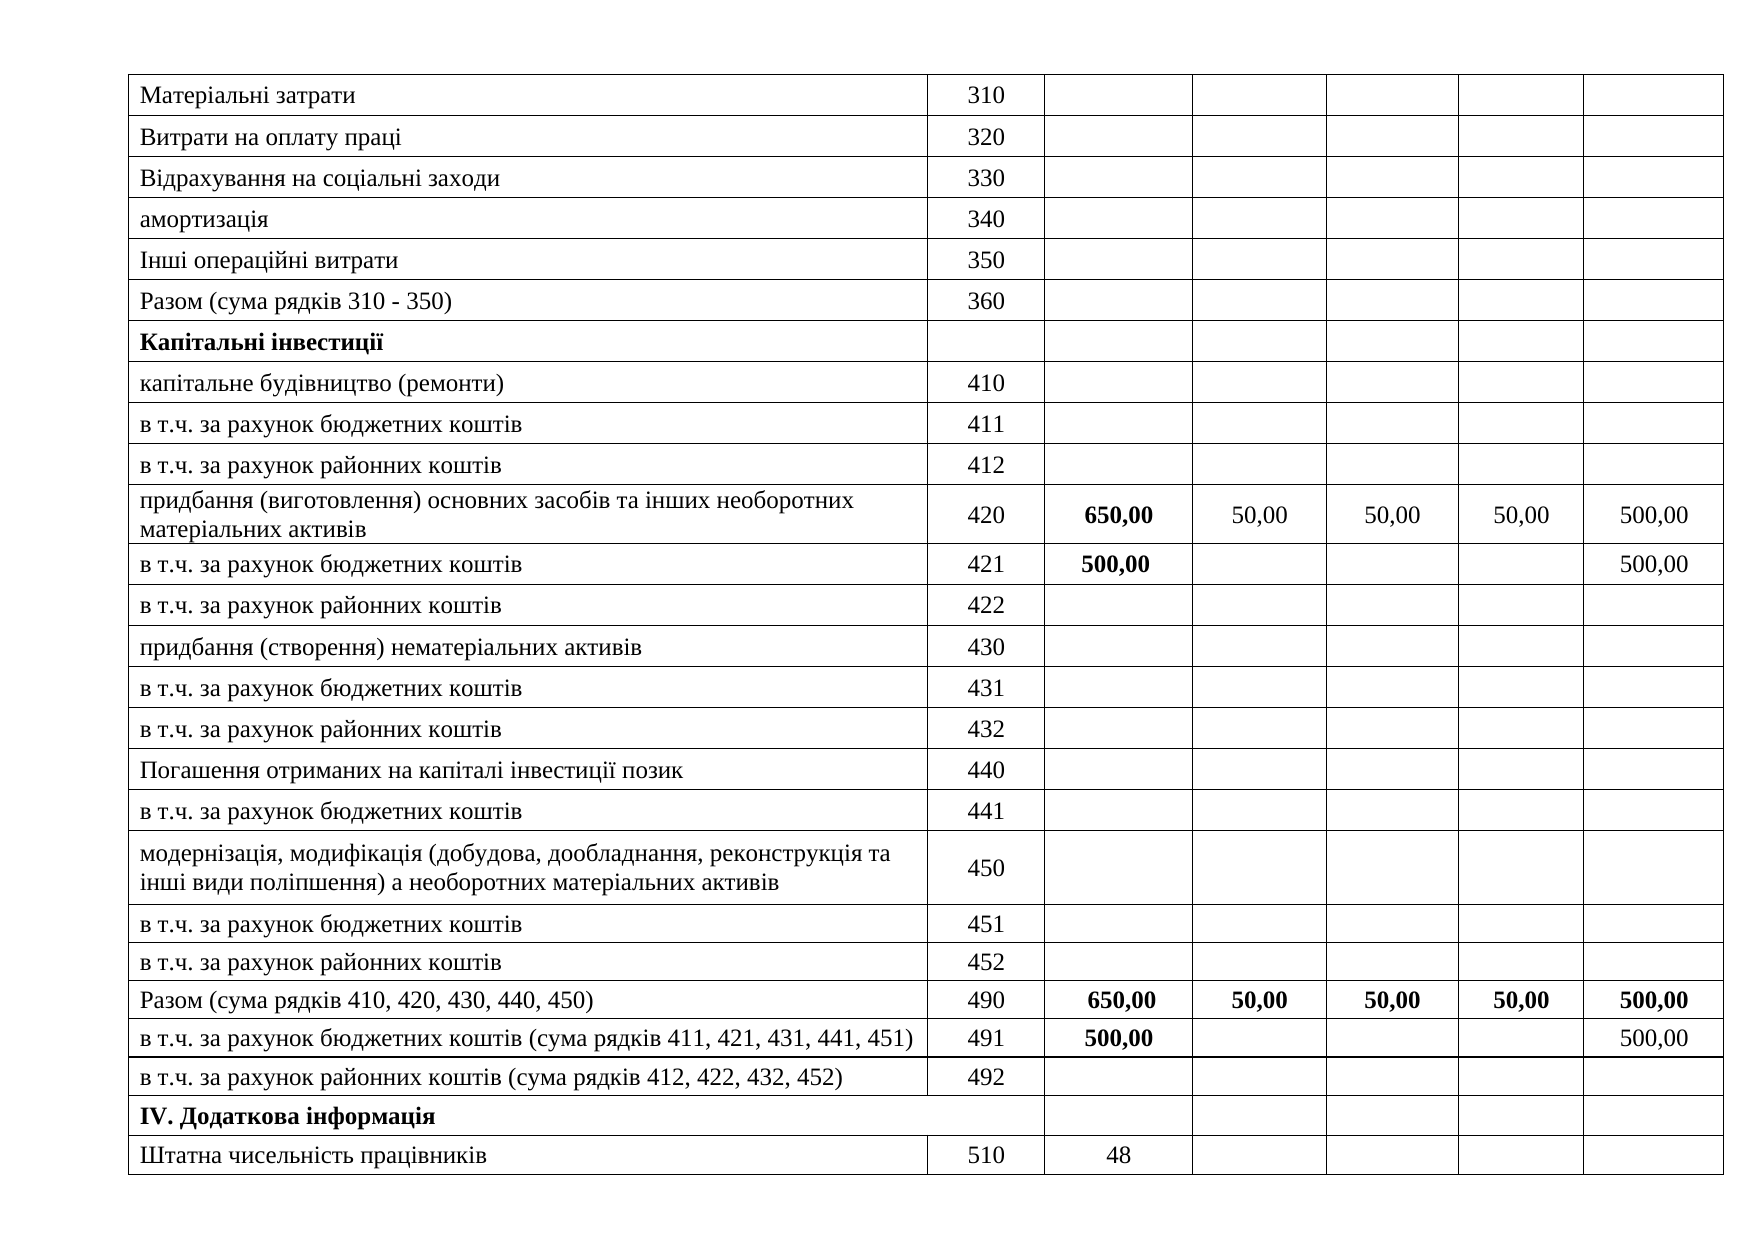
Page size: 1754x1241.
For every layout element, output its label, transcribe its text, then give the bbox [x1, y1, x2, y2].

table_cell [1459, 444, 1583, 484]
table_cell [1584, 1058, 1723, 1095]
table_cell [1459, 585, 1583, 625]
table_cell [1045, 362, 1192, 402]
table_cell [1327, 1136, 1458, 1174]
table_cell [1193, 790, 1326, 830]
table_cell 500,00 [1584, 1019, 1723, 1056]
table_cell [1327, 403, 1458, 443]
table_cell [1584, 749, 1723, 789]
table_cell [1459, 831, 1583, 903]
table_cell [1327, 749, 1458, 789]
table_cell 411 [928, 403, 1044, 443]
table_cell [1584, 403, 1723, 443]
table_cell [1459, 667, 1583, 707]
table_cell [1327, 239, 1458, 279]
table_cell в т.ч. за рахунок бюджетних коштів [129, 905, 927, 942]
table_cell Погашення отриманих на капіталі інвестиції позик [129, 749, 927, 789]
table_cell [1045, 239, 1192, 279]
table_cell [1584, 1096, 1723, 1134]
table_cell [1459, 157, 1583, 197]
table_cell [1459, 708, 1583, 748]
table_cell Штатна чисельність працівників [129, 1136, 927, 1174]
table_cell 422 [928, 585, 1044, 625]
table_cell 430 [928, 626, 1044, 666]
table_cell 48 [1045, 1136, 1192, 1174]
table_cell 50,00 [1459, 981, 1583, 1018]
table_cell 310 [928, 75, 1044, 115]
table_cell модернізація, модифікація (добудова, дообладнання, реконструкція та інші види поліпшення) а необоротних матеріальних активів [129, 831, 927, 903]
table_cell [1584, 626, 1723, 666]
table_cell [1045, 198, 1192, 238]
table_cell [1327, 831, 1458, 903]
table_cell 350 [928, 239, 1044, 279]
table_cell Витрати на оплату праці [129, 116, 927, 156]
table_cell 360 [928, 280, 1044, 320]
table_cell 340 [928, 198, 1044, 238]
table_cell [1045, 749, 1192, 789]
table_cell 441 [928, 790, 1044, 830]
table_cell 50,00 [1327, 981, 1458, 1018]
table_cell [1584, 831, 1723, 903]
table_cell 650,00 [1045, 485, 1192, 543]
table_cell 500,00 [1584, 485, 1723, 543]
table_cell [1193, 1058, 1326, 1095]
table_cell [1193, 116, 1326, 156]
table_cell 500,00 [1584, 544, 1723, 584]
table_cell [1327, 362, 1458, 402]
table_cell [1584, 444, 1723, 484]
table_cell [1045, 626, 1192, 666]
table_cell [1459, 626, 1583, 666]
table_cell [1584, 157, 1723, 197]
table_cell в т.ч. за рахунок бюджетних коштів [129, 667, 927, 707]
table_cell 452 [928, 943, 1044, 980]
table_cell [1193, 444, 1326, 484]
table_cell 50,00 [1459, 485, 1583, 543]
table_cell [1584, 667, 1723, 707]
table_cell [1584, 280, 1723, 320]
table_cell в т.ч. за рахунок бюджетних коштів (сума рядків 411, 421, 431, 441, 451) [129, 1019, 927, 1056]
table_cell [1193, 749, 1326, 789]
table_cell 451 [928, 905, 1044, 942]
table_cell [1459, 790, 1583, 830]
table_cell [1584, 239, 1723, 279]
table_cell 421 [928, 544, 1044, 584]
table_cell [1327, 321, 1458, 361]
table_cell [1327, 157, 1458, 197]
table_cell [1327, 280, 1458, 320]
table_cell [1193, 708, 1326, 748]
table_cell [1459, 1096, 1583, 1134]
table_cell [1327, 667, 1458, 707]
table_cell [1327, 943, 1458, 980]
table_cell [1459, 1019, 1583, 1056]
table_cell [1193, 239, 1326, 279]
table_cell [1045, 444, 1192, 484]
table_cell [1193, 157, 1326, 197]
table_cell [1584, 198, 1723, 238]
table_cell [1193, 280, 1326, 320]
table_cell 500,00 [1045, 1019, 1192, 1056]
table_cell [1584, 362, 1723, 402]
table_cell 650,00 [1045, 981, 1192, 1018]
table_cell [1193, 362, 1326, 402]
table_cell 50,00 [1193, 485, 1326, 543]
table_cell в т.ч. за рахунок районних коштів [129, 708, 927, 748]
table_cell [1045, 585, 1192, 625]
table_cell 432 [928, 708, 1044, 748]
table_cell [1584, 1136, 1723, 1174]
table_cell 450 [928, 831, 1044, 903]
table_cell [1327, 585, 1458, 625]
table_cell 491 [928, 1019, 1044, 1056]
table_cell [1459, 403, 1583, 443]
table_cell придбання (виготовлення) основних засобів та інших необоротних матеріальних активів [129, 485, 927, 543]
table_cell [1193, 585, 1326, 625]
table_cell 50,00 [1327, 485, 1458, 543]
table_cell [1193, 403, 1326, 443]
table_cell [1193, 321, 1326, 361]
table_cell [1584, 708, 1723, 748]
table_cell Разом (сума рядків 410, 420, 430, 440, 450) [129, 981, 927, 1018]
table_cell [1045, 116, 1192, 156]
table_cell [1327, 544, 1458, 584]
table_cell [1045, 790, 1192, 830]
table_cell в т.ч. за рахунок районних коштів [129, 585, 927, 625]
table_cell в т.ч. за рахунок бюджетних коштів [129, 403, 927, 443]
table_cell [1045, 905, 1192, 942]
table_cell [1045, 75, 1192, 115]
table_cell 510 [928, 1136, 1044, 1174]
table_cell [1584, 585, 1723, 625]
table_cell [1327, 444, 1458, 484]
table_cell Матеріальні затрати [129, 75, 927, 115]
table_cell 330 [928, 157, 1044, 197]
table_cell 500,00 [1584, 981, 1723, 1018]
table_cell 320 [928, 116, 1044, 156]
table_cell 500,00 [1045, 544, 1192, 584]
table_cell [1459, 1058, 1583, 1095]
table_cell [1459, 280, 1583, 320]
table_cell [1459, 905, 1583, 942]
table_cell [1459, 75, 1583, 115]
table_cell [1459, 943, 1583, 980]
table_cell [1584, 943, 1723, 980]
table_cell капітальне будівництво (ремонти) [129, 362, 927, 402]
table_cell Разом (сума рядків 310 - 350) [129, 280, 927, 320]
table_cell [1459, 321, 1583, 361]
table_cell [1584, 790, 1723, 830]
table_cell придбання (створення) нематеріальних активів [129, 626, 927, 666]
table_cell Відрахування на соціальні заходи [129, 157, 927, 197]
table_cell [1193, 544, 1326, 584]
table_cell [1193, 905, 1326, 942]
table_cell [1045, 831, 1192, 903]
table_cell [928, 321, 1044, 361]
table_cell в т.ч. за рахунок районних коштів [129, 943, 927, 980]
table_cell в т.ч. за рахунок районних коштів (сума рядків 412, 422, 432, 452) [129, 1058, 927, 1095]
table_cell [1193, 943, 1326, 980]
table_cell 420 [928, 485, 1044, 543]
table_cell 431 [928, 667, 1044, 707]
table_cell [1327, 75, 1458, 115]
table_cell [1045, 1096, 1192, 1134]
table_cell [1045, 321, 1192, 361]
table_cell [1327, 1019, 1458, 1056]
table_cell [1459, 116, 1583, 156]
table_cell Інші операційні витрати [129, 239, 927, 279]
table_cell [1045, 403, 1192, 443]
table_cell [1327, 790, 1458, 830]
table_cell [1045, 1058, 1192, 1095]
table_cell [1327, 905, 1458, 942]
table_cell [1045, 280, 1192, 320]
table_cell IV. Додаткова інформація [129, 1096, 1044, 1134]
table_cell [1045, 667, 1192, 707]
table_cell [1584, 75, 1723, 115]
table_cell [1193, 1136, 1326, 1174]
table_cell в т.ч. за рахунок бюджетних коштів [129, 790, 927, 830]
table_cell [1459, 749, 1583, 789]
table_cell [1327, 198, 1458, 238]
table_cell [1193, 626, 1326, 666]
table_cell 50,00 [1193, 981, 1326, 1018]
table_cell [1193, 75, 1326, 115]
table_cell [1459, 239, 1583, 279]
table_cell [1459, 544, 1583, 584]
table_cell [1193, 1096, 1326, 1134]
table_cell [1459, 1136, 1583, 1174]
table_cell 410 [928, 362, 1044, 402]
table_cell 440 [928, 749, 1044, 789]
table_cell Капітальні інвестиції [129, 321, 927, 361]
table_cell [1584, 116, 1723, 156]
table_cell [1584, 905, 1723, 942]
table_cell [1045, 708, 1192, 748]
table_cell [1459, 198, 1583, 238]
table_cell [1193, 667, 1326, 707]
table_cell [1193, 831, 1326, 903]
table_cell [1327, 1058, 1458, 1095]
table_cell 492 [928, 1058, 1044, 1095]
table_cell [1327, 1096, 1458, 1134]
table_cell 412 [928, 444, 1044, 484]
table_cell амортизація [129, 198, 927, 238]
table_cell 490 [928, 981, 1044, 1018]
table_cell [1045, 157, 1192, 197]
table_cell [1459, 362, 1583, 402]
table_cell [1327, 116, 1458, 156]
table_cell [1193, 198, 1326, 238]
table_cell [1193, 1019, 1326, 1056]
table_cell [1327, 708, 1458, 748]
table_cell [1045, 943, 1192, 980]
table_cell в т.ч. за рахунок бюджетних коштів [129, 544, 927, 584]
table_cell [1327, 626, 1458, 666]
table_cell в т.ч. за рахунок районних коштів [129, 444, 927, 484]
table_cell [1584, 321, 1723, 361]
